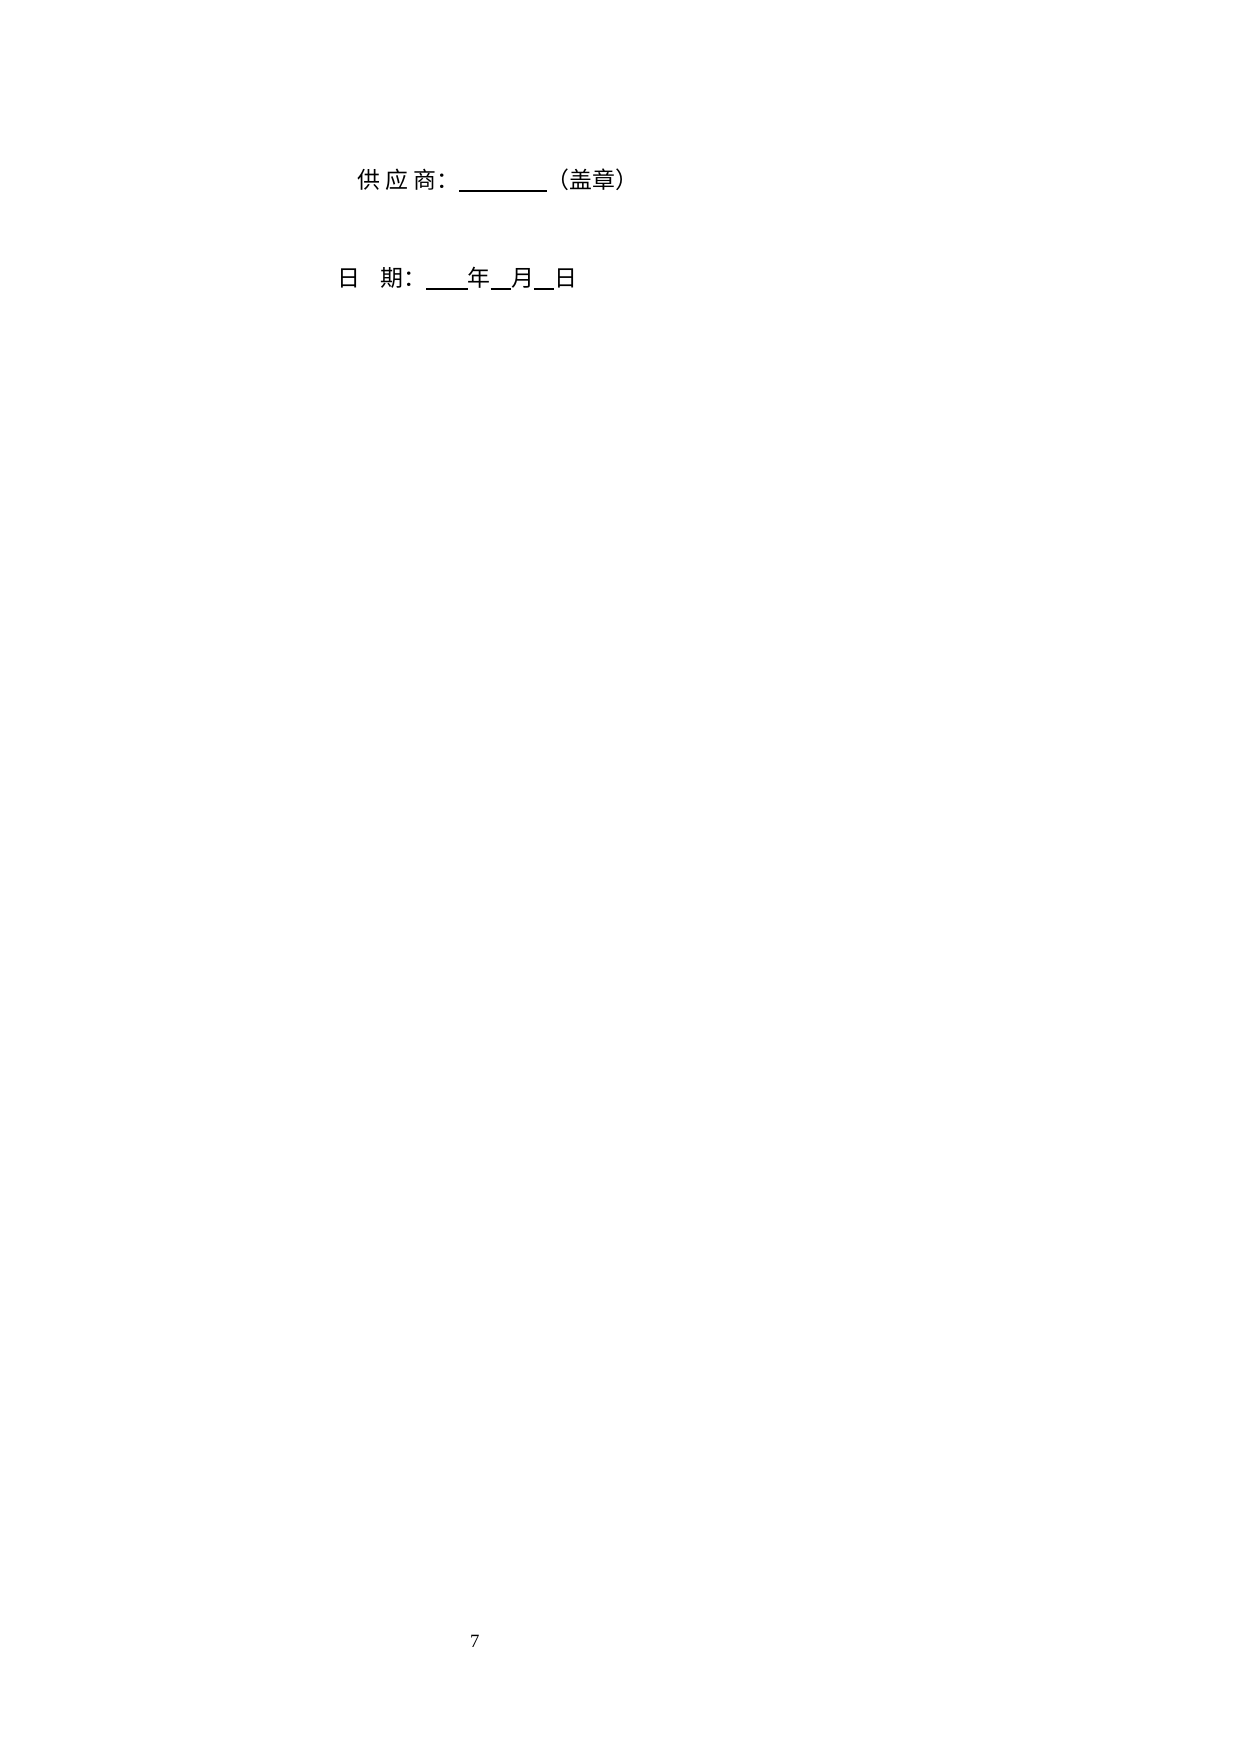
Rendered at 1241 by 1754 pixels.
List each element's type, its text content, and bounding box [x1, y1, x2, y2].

text 供 应 商： （盖章） [146, 146, 1094, 211]
text 日 期： 年 月 日 [146, 244, 1094, 309]
